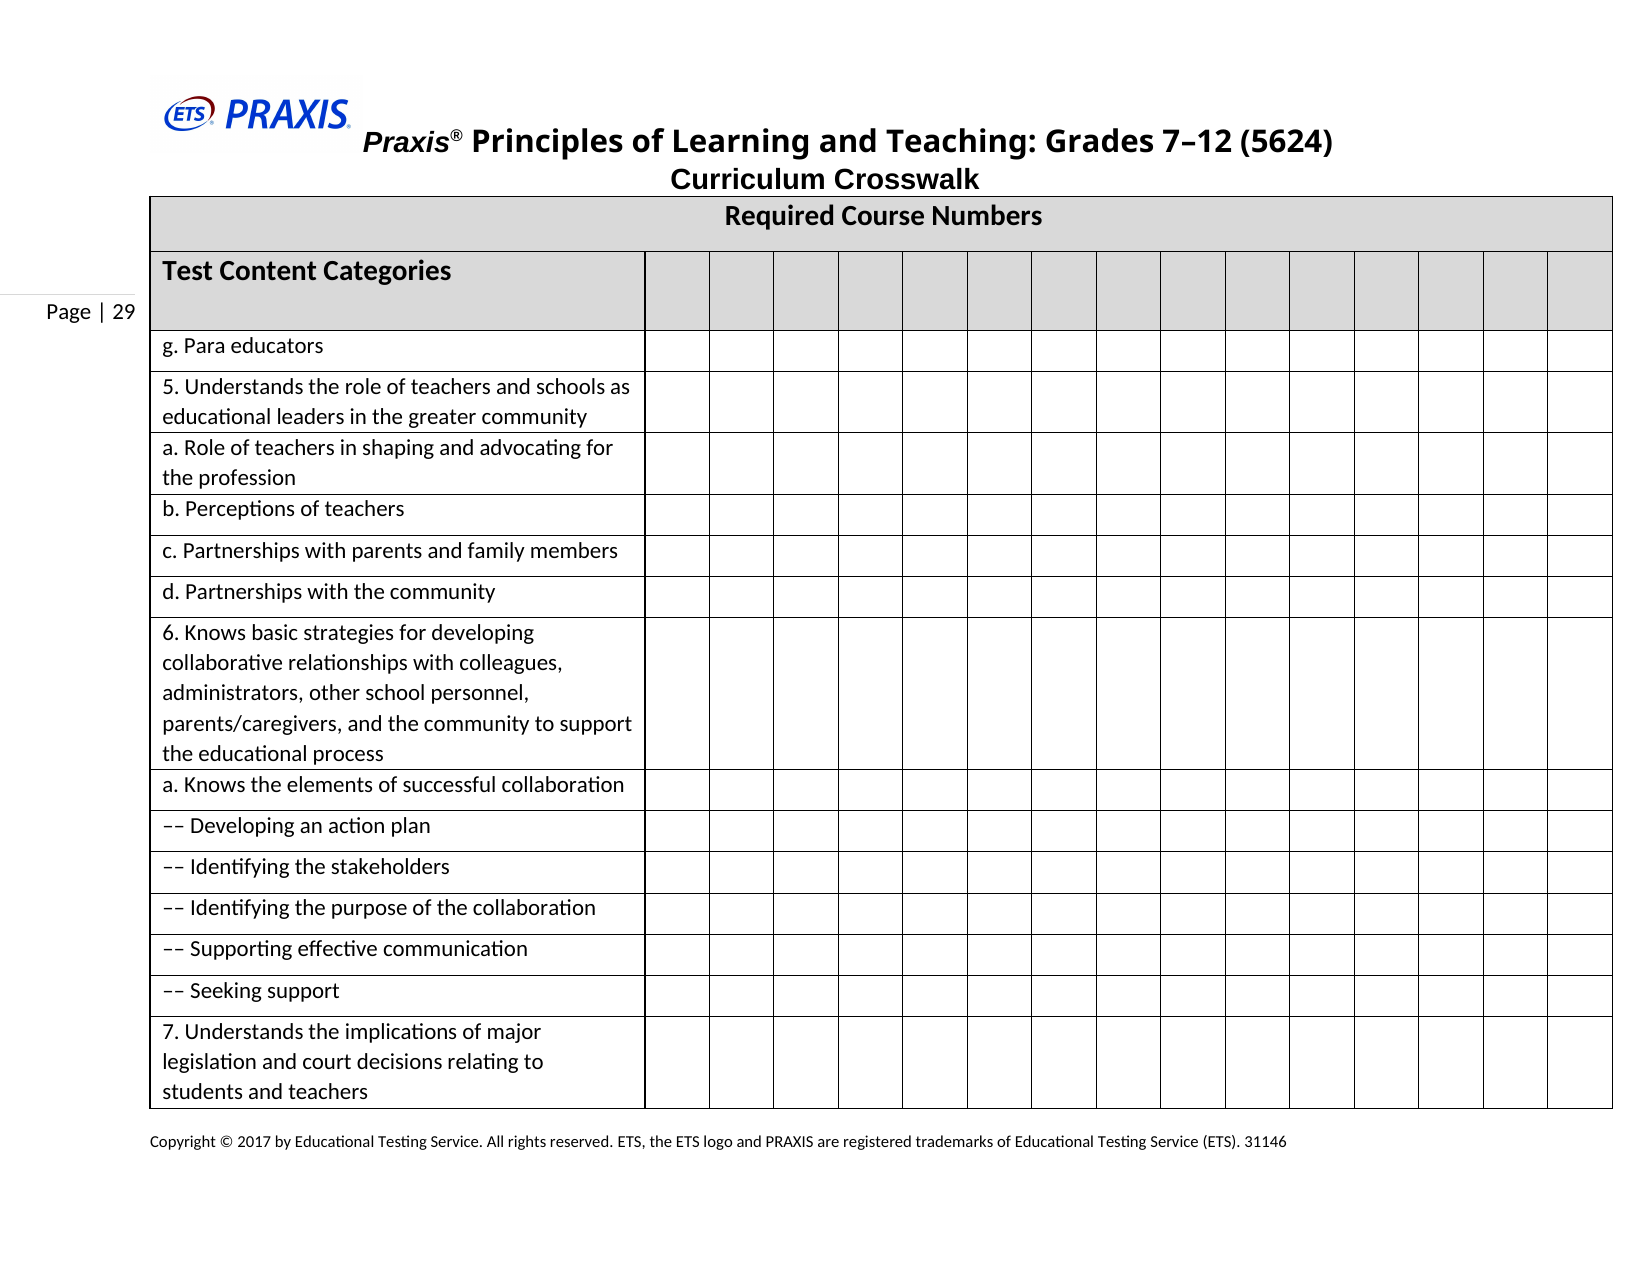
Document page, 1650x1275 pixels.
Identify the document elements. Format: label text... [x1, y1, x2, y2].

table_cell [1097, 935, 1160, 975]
table_cell [1548, 252, 1612, 330]
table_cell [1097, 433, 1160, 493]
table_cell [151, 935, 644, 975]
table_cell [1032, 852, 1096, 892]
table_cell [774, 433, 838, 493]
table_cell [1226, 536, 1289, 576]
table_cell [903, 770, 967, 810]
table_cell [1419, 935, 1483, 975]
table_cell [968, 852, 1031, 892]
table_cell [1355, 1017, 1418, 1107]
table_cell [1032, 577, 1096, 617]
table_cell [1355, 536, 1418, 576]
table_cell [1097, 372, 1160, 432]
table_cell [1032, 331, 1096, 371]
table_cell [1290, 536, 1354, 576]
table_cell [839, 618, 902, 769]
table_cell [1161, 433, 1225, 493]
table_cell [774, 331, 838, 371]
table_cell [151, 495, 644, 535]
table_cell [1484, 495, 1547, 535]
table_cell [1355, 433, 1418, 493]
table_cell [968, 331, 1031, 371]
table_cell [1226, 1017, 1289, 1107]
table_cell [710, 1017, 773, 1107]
table_cell [646, 252, 709, 330]
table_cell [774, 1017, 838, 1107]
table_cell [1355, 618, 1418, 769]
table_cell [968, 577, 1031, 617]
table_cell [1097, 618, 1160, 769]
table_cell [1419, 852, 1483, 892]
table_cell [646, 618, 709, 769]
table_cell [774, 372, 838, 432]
table_cell [1032, 252, 1096, 330]
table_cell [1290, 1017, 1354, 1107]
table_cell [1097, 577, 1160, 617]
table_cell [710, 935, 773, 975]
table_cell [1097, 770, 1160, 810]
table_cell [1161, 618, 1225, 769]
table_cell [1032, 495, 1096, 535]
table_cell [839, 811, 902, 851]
table_cell [1419, 252, 1483, 330]
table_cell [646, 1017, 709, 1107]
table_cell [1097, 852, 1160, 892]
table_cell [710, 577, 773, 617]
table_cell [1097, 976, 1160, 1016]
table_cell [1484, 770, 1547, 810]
table_cell [1484, 252, 1547, 330]
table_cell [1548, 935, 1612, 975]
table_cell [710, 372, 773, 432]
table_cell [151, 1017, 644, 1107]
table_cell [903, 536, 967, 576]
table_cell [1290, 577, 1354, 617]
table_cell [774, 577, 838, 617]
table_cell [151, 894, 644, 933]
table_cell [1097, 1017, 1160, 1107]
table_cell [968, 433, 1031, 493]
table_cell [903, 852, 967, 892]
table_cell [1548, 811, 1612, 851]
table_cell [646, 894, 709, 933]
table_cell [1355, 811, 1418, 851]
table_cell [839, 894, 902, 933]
table_cell Test Content Categories [151, 252, 644, 330]
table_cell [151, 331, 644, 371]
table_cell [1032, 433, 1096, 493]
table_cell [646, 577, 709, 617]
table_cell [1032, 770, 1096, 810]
picture [150, 75, 363, 153]
table_header Required Course Numbers [151, 197, 1612, 251]
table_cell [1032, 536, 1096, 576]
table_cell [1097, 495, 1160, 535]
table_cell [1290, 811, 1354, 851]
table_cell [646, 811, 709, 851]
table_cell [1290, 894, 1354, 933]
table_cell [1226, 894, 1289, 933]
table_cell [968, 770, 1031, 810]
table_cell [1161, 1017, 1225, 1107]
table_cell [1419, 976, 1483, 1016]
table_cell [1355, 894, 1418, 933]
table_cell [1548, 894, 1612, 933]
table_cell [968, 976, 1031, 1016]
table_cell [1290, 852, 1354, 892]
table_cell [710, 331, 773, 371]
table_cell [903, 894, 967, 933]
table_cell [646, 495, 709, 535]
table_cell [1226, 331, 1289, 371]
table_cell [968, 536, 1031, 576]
table_cell [968, 252, 1031, 330]
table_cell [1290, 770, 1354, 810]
table_cell [1226, 252, 1289, 330]
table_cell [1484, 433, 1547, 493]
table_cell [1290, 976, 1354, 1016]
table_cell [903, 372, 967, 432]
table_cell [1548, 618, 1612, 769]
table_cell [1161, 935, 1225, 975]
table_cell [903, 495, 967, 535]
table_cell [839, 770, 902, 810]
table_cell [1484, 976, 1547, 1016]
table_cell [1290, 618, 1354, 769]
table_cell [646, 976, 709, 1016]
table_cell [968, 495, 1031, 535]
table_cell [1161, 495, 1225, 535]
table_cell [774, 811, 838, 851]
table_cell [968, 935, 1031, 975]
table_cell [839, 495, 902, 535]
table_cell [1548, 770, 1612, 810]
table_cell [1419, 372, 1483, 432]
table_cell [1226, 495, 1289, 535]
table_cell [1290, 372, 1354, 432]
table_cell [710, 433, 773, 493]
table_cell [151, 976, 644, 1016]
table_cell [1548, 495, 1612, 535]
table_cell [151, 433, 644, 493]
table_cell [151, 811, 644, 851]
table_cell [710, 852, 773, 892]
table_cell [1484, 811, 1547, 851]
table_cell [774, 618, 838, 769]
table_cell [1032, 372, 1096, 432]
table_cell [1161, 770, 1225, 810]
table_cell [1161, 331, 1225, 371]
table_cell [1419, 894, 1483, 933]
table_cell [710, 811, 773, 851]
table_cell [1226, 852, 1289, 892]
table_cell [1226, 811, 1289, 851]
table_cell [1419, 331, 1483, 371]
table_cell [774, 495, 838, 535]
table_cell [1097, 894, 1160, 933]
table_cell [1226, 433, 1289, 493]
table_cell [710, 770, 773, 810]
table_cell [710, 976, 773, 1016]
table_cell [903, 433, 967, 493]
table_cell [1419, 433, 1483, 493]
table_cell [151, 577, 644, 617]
table_cell [1161, 252, 1225, 330]
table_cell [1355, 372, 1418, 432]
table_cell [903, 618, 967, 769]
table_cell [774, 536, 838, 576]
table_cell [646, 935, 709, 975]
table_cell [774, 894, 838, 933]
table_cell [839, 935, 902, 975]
table_cell [710, 252, 773, 330]
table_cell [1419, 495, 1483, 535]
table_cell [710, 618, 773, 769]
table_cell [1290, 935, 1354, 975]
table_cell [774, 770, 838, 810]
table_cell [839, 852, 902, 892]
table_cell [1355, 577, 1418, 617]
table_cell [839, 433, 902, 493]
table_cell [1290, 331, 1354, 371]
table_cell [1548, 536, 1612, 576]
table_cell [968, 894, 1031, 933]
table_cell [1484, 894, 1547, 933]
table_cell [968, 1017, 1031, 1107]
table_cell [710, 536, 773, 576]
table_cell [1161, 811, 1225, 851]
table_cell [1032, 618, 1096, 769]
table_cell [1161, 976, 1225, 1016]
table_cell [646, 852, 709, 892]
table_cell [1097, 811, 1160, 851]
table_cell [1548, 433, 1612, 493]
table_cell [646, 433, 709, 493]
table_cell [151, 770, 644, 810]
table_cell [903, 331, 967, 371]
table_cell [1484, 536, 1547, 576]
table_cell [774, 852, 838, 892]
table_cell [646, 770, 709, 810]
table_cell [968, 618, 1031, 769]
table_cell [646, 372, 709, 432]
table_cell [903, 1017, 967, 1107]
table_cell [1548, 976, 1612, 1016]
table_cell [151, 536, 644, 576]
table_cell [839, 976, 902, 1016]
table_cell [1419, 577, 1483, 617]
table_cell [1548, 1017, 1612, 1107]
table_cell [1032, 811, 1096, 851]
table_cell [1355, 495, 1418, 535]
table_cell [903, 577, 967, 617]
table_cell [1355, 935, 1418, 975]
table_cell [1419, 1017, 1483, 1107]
table_cell [839, 252, 902, 330]
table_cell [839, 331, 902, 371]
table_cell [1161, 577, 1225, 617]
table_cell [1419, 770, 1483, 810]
table_cell [1097, 252, 1160, 330]
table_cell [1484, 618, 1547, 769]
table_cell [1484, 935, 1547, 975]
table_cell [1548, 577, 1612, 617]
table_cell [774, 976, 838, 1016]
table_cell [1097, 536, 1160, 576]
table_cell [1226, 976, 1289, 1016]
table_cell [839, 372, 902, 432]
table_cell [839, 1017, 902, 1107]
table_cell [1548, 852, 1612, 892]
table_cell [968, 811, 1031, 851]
table_cell [1355, 252, 1418, 330]
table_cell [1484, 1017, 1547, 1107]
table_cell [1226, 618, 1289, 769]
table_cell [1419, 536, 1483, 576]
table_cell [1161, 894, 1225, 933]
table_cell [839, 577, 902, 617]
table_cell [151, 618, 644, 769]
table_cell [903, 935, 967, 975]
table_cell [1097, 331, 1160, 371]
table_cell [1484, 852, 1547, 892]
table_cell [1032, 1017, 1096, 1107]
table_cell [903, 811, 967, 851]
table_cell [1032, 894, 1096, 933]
table_cell [1290, 252, 1354, 330]
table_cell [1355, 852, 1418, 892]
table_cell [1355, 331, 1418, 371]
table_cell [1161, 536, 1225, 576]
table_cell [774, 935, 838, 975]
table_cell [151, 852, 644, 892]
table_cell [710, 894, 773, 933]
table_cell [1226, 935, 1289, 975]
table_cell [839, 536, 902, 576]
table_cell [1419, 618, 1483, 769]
table_cell [903, 252, 967, 330]
table_cell [774, 252, 838, 330]
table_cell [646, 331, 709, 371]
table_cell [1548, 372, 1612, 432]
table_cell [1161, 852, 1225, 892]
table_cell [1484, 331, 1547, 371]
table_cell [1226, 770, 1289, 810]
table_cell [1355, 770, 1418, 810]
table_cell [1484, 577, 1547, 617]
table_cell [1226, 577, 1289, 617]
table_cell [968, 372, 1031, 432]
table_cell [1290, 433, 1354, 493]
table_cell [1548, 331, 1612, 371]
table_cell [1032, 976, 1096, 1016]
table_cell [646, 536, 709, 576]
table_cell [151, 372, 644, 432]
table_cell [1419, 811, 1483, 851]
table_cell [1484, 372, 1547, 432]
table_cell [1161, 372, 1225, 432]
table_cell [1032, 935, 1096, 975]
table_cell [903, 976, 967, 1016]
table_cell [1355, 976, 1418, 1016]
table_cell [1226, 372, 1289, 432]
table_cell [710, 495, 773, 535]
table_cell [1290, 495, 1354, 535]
